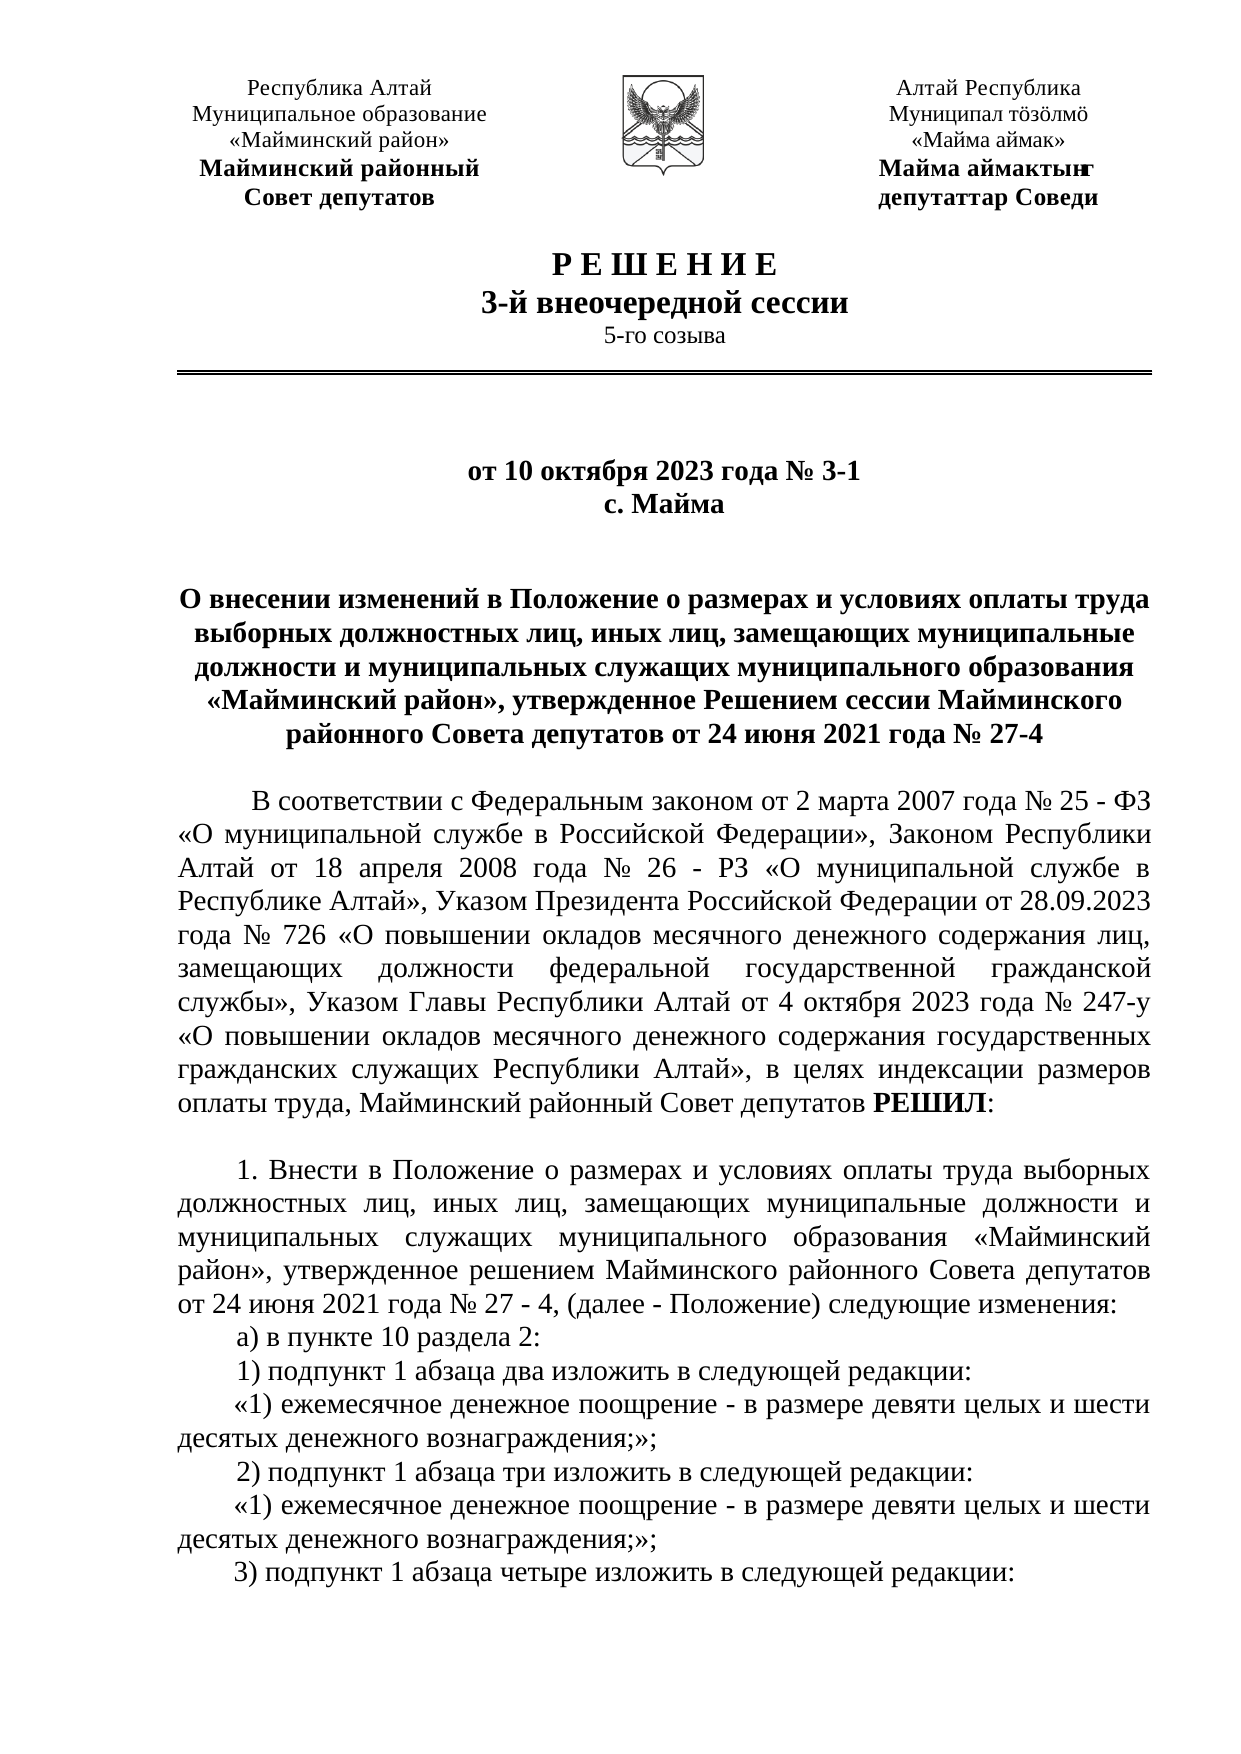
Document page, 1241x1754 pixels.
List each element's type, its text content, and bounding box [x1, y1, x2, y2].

table_header Республика Алтай Муниципальное образование «Майминский район» Майминский районный Совет депутатов [177, 74, 502, 244]
text 1. Внести в Положение о размерах и условиях оплаты труда выборных должностных лиц, иных лиц, замещающих муниципальные должности и муниципальных служащих муниципального образования «Майминский район», утвержденное решением Майминского районного Совета депутатов от 24 июня 2021 года № 27 - 4, (далее - Положение) следующие изменения: [177, 1152, 1152, 1319]
text «1) ежемесячное денежное поощрение - в размере девяти целых и шести десятых денежного вознаграждения;»; [177, 1387, 1152, 1454]
text О внесении изменений в Положение о размерах и условиях оплаты труда выборных должностных лиц, иных лиц, замещающих муниципальные должности и муниципальных служащих муниципального образования «Майминский район», утвержденное Решением сессии Майминского районного Совета депутатов от 24 июня 2021 года № 27-4 [177, 582, 1152, 749]
text В соответствии с Федеральным законом от 2 марта 2007 года № 25 - ФЗ «О муниципальной службе в Российской Федерации», Законом Республики Алтай от 18 апреля 2008 года № 26 - РЗ «О муниципальной службе в Республике Алтай», Указом Президента Российской Федерации от 28.09.2023 года № 726 «О повышении окладов месячного денежного содержания лиц, замещающих должности федеральной государственной гражданской службы», Указом Главы Республики Алтай от 4 октября 2023 года № 247-у «О повышении окладов месячного денежного содержания государственных гражданских служащих Республики Алтай», в целях индексации размеров оплаты труда, Майминский районный Совет депутатов РЕШИЛ: [177, 783, 1152, 1118]
text 2) подпункт 1 абзаца три изложить в следующей редакции: [177, 1454, 1152, 1487]
text от 10 октября 2023 года № 3-1 [177, 453, 1151, 486]
text «1) ежемесячное денежное поощрение - в размере девяти целых и шести десятых денежного вознаграждения;»; [177, 1487, 1152, 1554]
table_header [502, 74, 826, 244]
text 3) подпункт 1 абзаца четыре изложить в следующей редакции: [177, 1554, 1152, 1588]
picture [621, 75, 704, 176]
text 3-й внеочередной сессии [177, 282, 1152, 321]
text 5-го созыва [177, 321, 1152, 370]
text Р Е Ш Е Н И Е [177, 244, 1152, 282]
table_header Алтай Республика Муниципал тöзöлмö «Майма аймак» Майма аймактынг депутаттар Соведи [826, 74, 1151, 244]
text 1) подпункт 1 абзаца два изложить в следующей редакции: [177, 1353, 1152, 1387]
text с. Майма [177, 486, 1151, 520]
text а) в пункте 10 раздела 2: [177, 1319, 1152, 1353]
